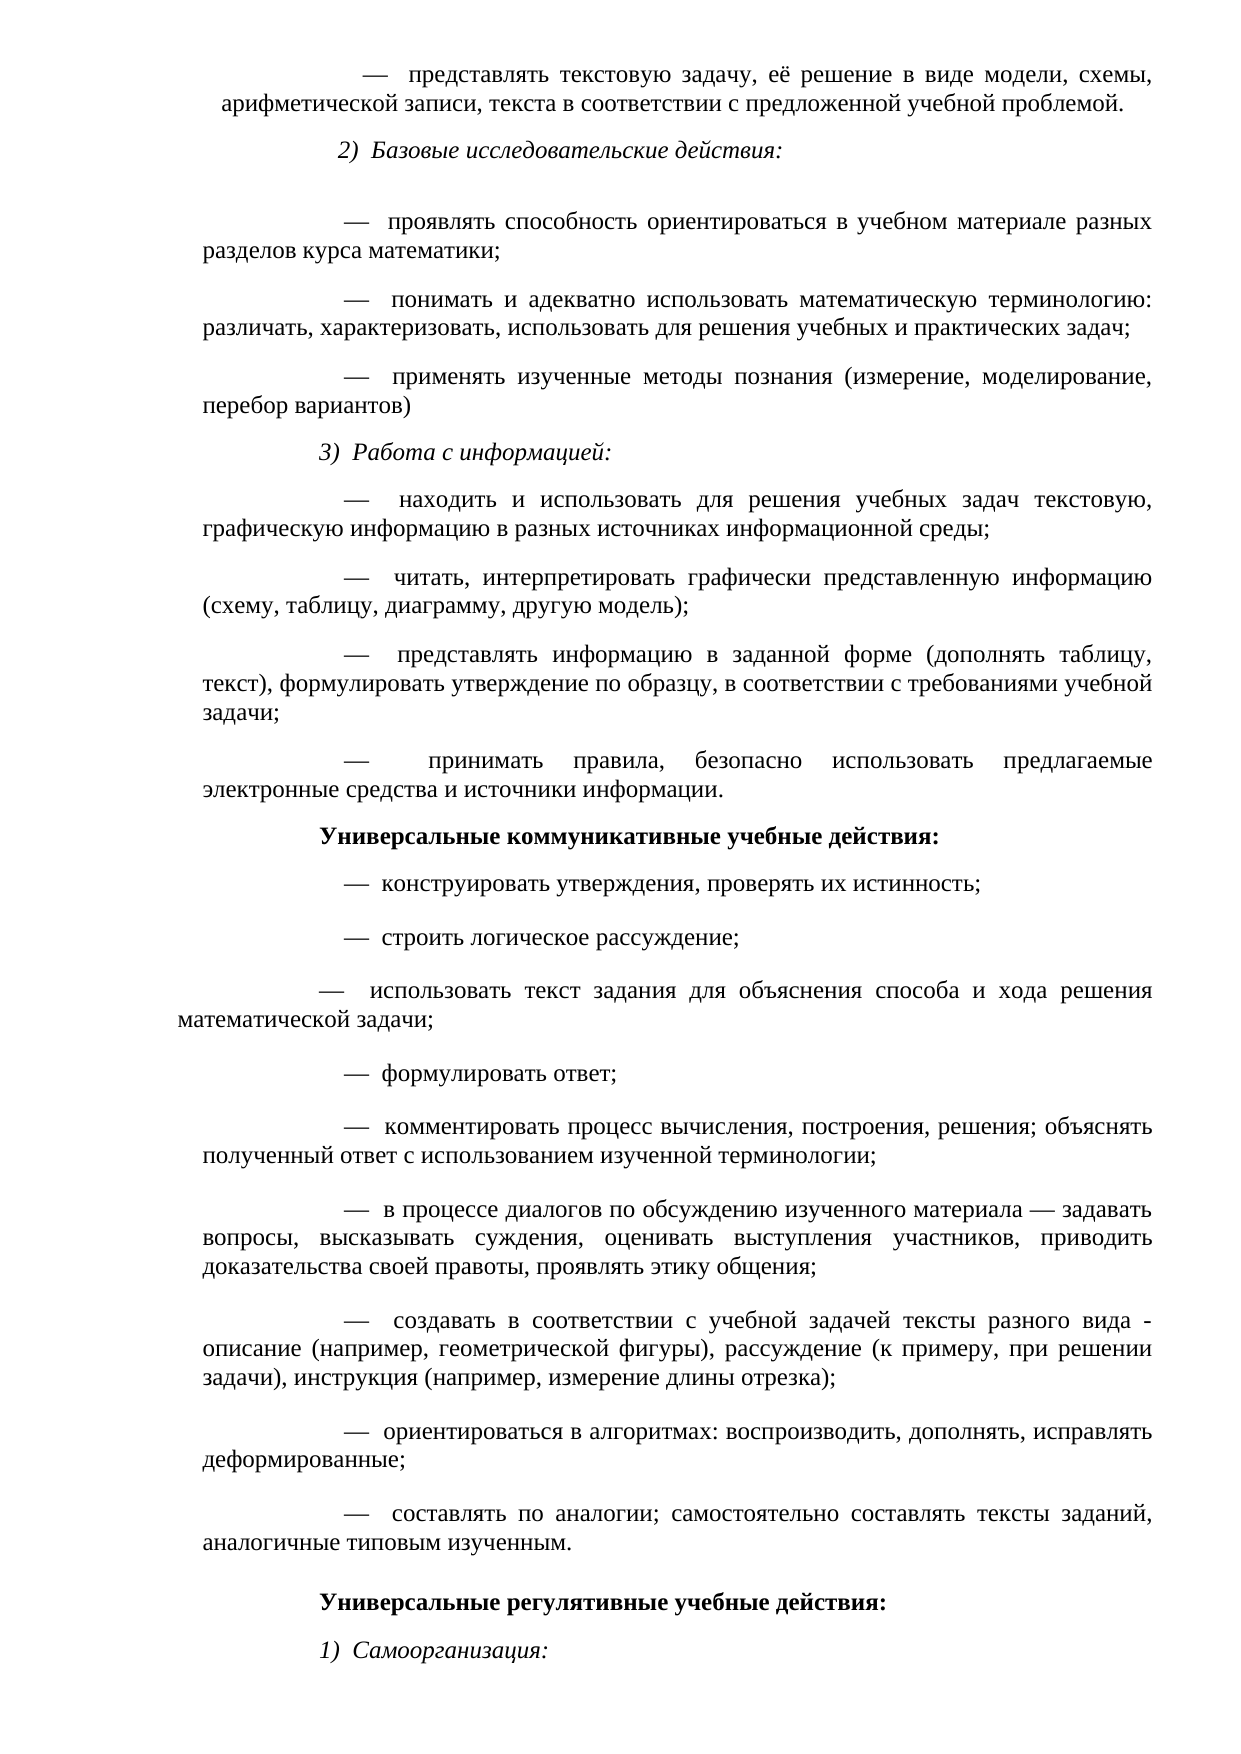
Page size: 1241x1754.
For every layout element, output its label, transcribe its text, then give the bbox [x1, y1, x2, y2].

text 3) Работа с информацией: [177, 437, 1153, 466]
text — комментировать процесс вычисления, построения, решения; объяснять полученный ответ с использованием изученной терминологии; [202, 1111, 1153, 1169]
text — формулировать ответ; [202, 1058, 1153, 1087]
text — читать, интерпретировать графически представленную информацию (схему, таблицу, диаграмму, другую модель); [202, 562, 1153, 619]
text — составлять по аналогии; самостоятельно составлять тексты заданий, аналогичные типовым изученным. [202, 1498, 1153, 1556]
text — принимать правила, безопасно использовать предлагаемые электронные средства и источники информации. [202, 745, 1153, 803]
text — понимать и адекватно использовать математическую терминологию: различать, характеризовать, использовать для решения учебных и практических задач; [202, 284, 1153, 341]
text — представлять текстовую задачу, её решение в виде модели, схемы, арифметической записи, текста в соответствии с предложенной учебной проблемой. [221, 59, 1153, 117]
text — строить логическое рассуждение; [202, 922, 1153, 951]
text Универсальные регулятивные учебные действия: [177, 1587, 1153, 1615]
text — конструировать утверждения, проверять их истинность; [202, 868, 1153, 897]
text — ориентироваться в алгоритмах: воспроизводить, дополнять, исправлять деформированные; [202, 1416, 1153, 1473]
text 1) Самоорганизация: [177, 1635, 1153, 1664]
text — применять изученные методы познания (измерение, моделирование, перебор вариантов) [202, 361, 1153, 418]
text Универсальные коммуникативные учебные действия: [177, 821, 1153, 850]
text 2) Базовые исследовательские действия: [196, 135, 1153, 164]
text — в процессе диалогов по обсуждению изученного материала — задавать вопросы, высказывать суждения, оценивать выступления участников, приводить доказательства своей правоты, проявлять этику общения; [202, 1194, 1153, 1280]
text — использовать текст задания для объяснения способа и хода решения математической задачи; [177, 976, 1153, 1033]
text — находить и использовать для решения учебных задач текстовую, графическую информацию в разных источниках информационной среды; [202, 484, 1153, 542]
text — представлять информацию в заданной форме (дополнять таблицу, текст), формулировать утверждение по образцу, в соответствии с требованиями учебной задачи; [202, 639, 1153, 725]
text — проявлять способность ориентироваться в учебном материале разных разделов курса математики; [202, 206, 1153, 264]
text — создавать в соответствии с учебной задачей тексты разного вида - описание (например, геометрической фигуры), рассуждение (к примеру, при решении задачи), инструкция (например, измерение длины отрезка); [202, 1305, 1153, 1391]
